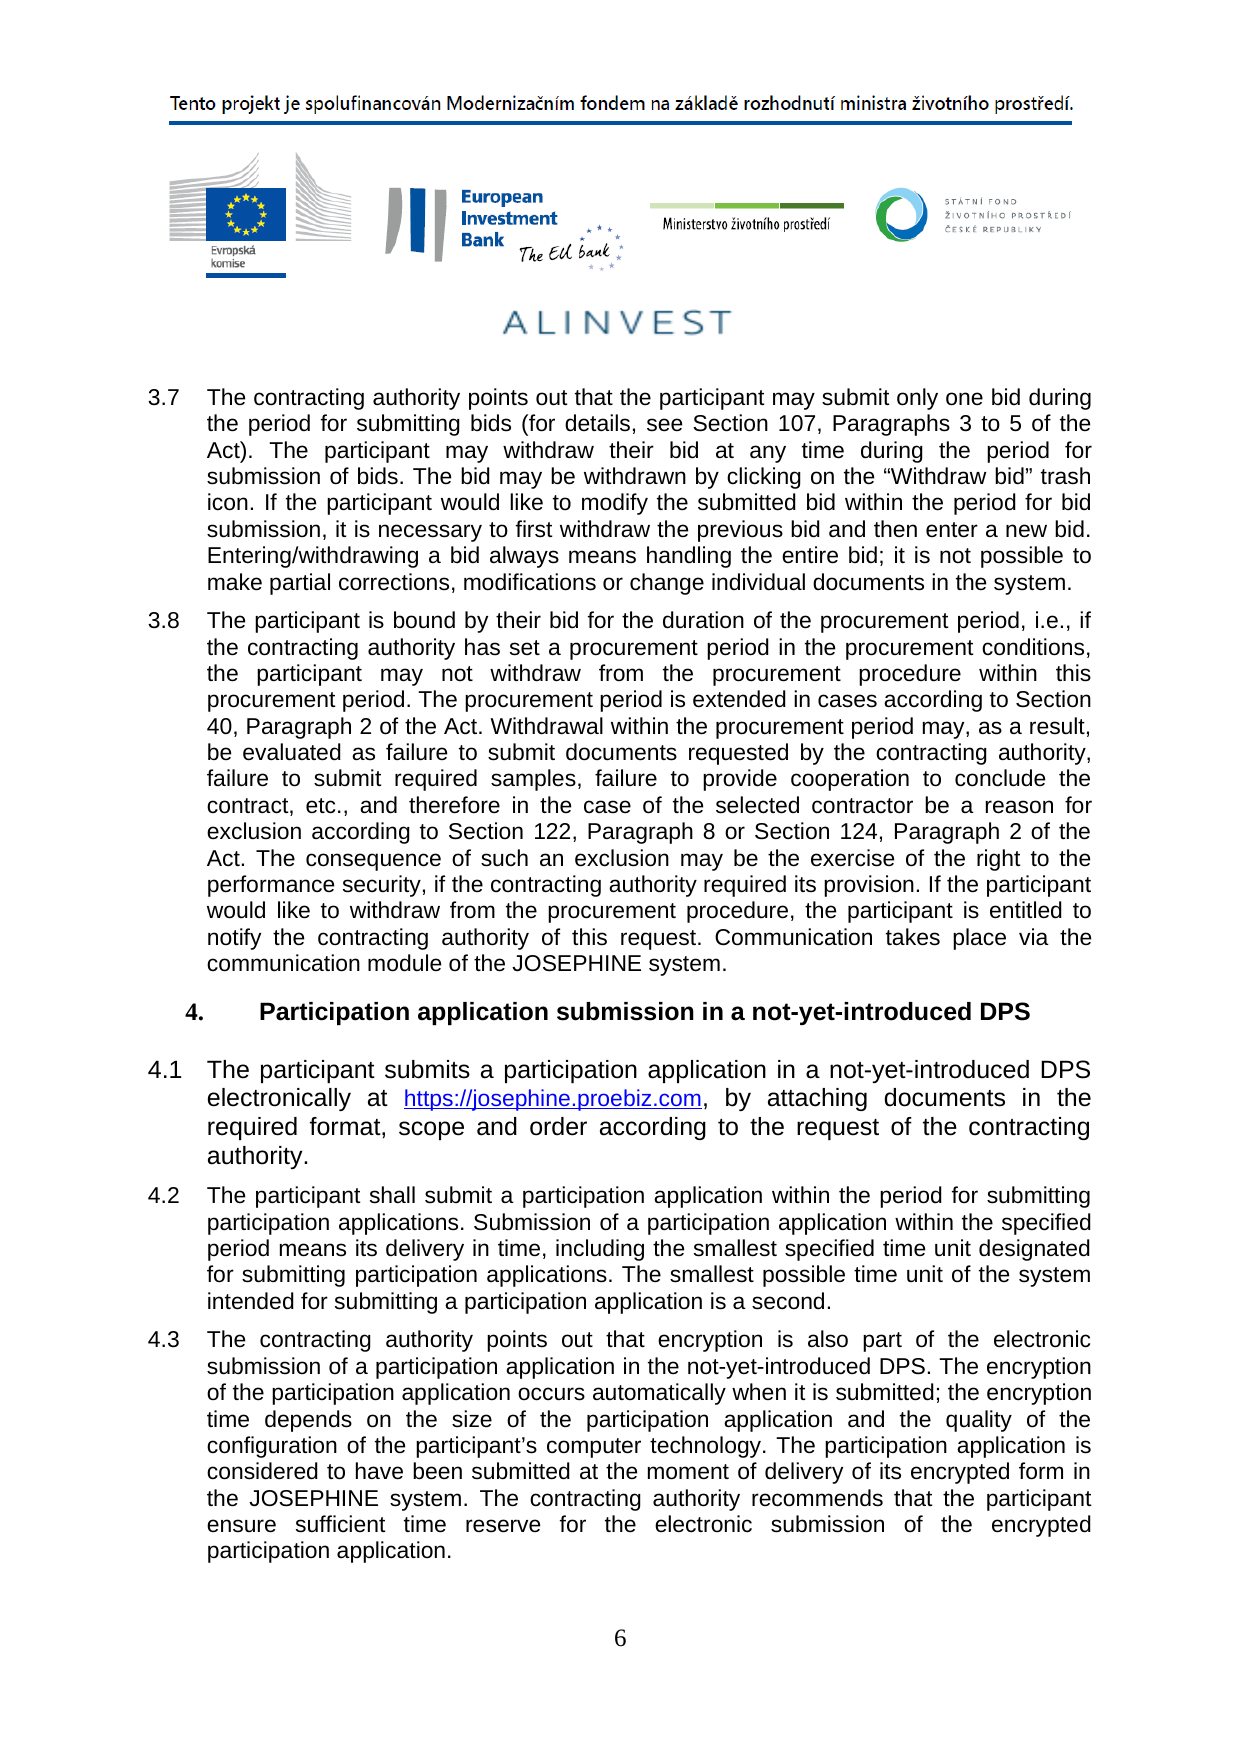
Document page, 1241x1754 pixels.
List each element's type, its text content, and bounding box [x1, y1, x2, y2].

text 3.8 The participant is bound by their bid for the duration of the procurement period, i.e., if the contracting authority has set a procurement period in the procurement conditions, the participant may not withdraw from the procurement procedure within this procurement period. The procurement period is extended in cases according to Section 40, Paragraph 2 of the Act. Withdrawal within the procurement period may, as a result, be evaluated as failure to submit documents requested by the contracting authority, failure to submit required samples, failure to provide cooperation to conclude the contract, etc., and therefore in the case of the selected contractor be a reason for exclusion according to Section 122, Paragraph 8 or Section 124, Paragraph 2 of the Act. The consequence of such an exclusion may be the exercise of the right to the performance security, if the contracting authority required its provision. If the participant would like to withdraw from the procurement procedure, the participant is entitled to notify the contracting authority of this request. Communication takes place via the communication module of the JOSEPHINE system. [148, 607, 1093, 976]
subtitle Participation application submission in a not-yet-introduced DPS [185, 997, 1093, 1026]
text 4.3 The contracting authority points out that encryption is also part of the electronic submission of a participation application in the not-yet-introduced DPS. The encryption of the participation application occurs automatically when it is submitted; the encryption time depends on the size of the participation application and the quality of the configuration of the participant’s computer technology. The participation application is considered to have been submitted at the moment of delivery of its encrypted form in the JOSEPHINE system. The contracting authority recommends that the participant ensure sufficient time reserve for the electronic submission of the encrypted participation application. [148, 1326, 1093, 1564]
text 3.7 The contracting authority points out that the participant may submit only one bid during the period for submitting bids (for details, see Section 107, Paragraphs 3 to 5 of the Act). The participant may withdraw their bid at any time during the period for submission of bids. The bid may be withdrawn by clicking on the “Withdraw bid” trash icon. If the participant would like to modify the submitted bid within the period for bid submission, it is necessary to first withdraw the previous bid and then enter a new bid. Entering/withdrawing a bid always means handling the entire bid; it is not possible to make partial corrections, modifications or change individual documents in the system. [148, 384, 1093, 595]
text 4.1 The participant submits a participation application in a not-yet-introduced DPS electronically at https://josephine.proebiz.com, by attaching documents in the required format, scope and order according to the request of the contracting authority. [148, 1055, 1093, 1170]
text 4.2 The participant shall submit a participation application within the period for submitting participation applications. Submission of a participation application within the specified period means its delivery in time, including the smallest specified time unit designated for submitting participation applications. The smallest possible time unit of the system intended for submitting a participation application is a second. [148, 1182, 1093, 1314]
picture [147, 73, 1092, 292]
